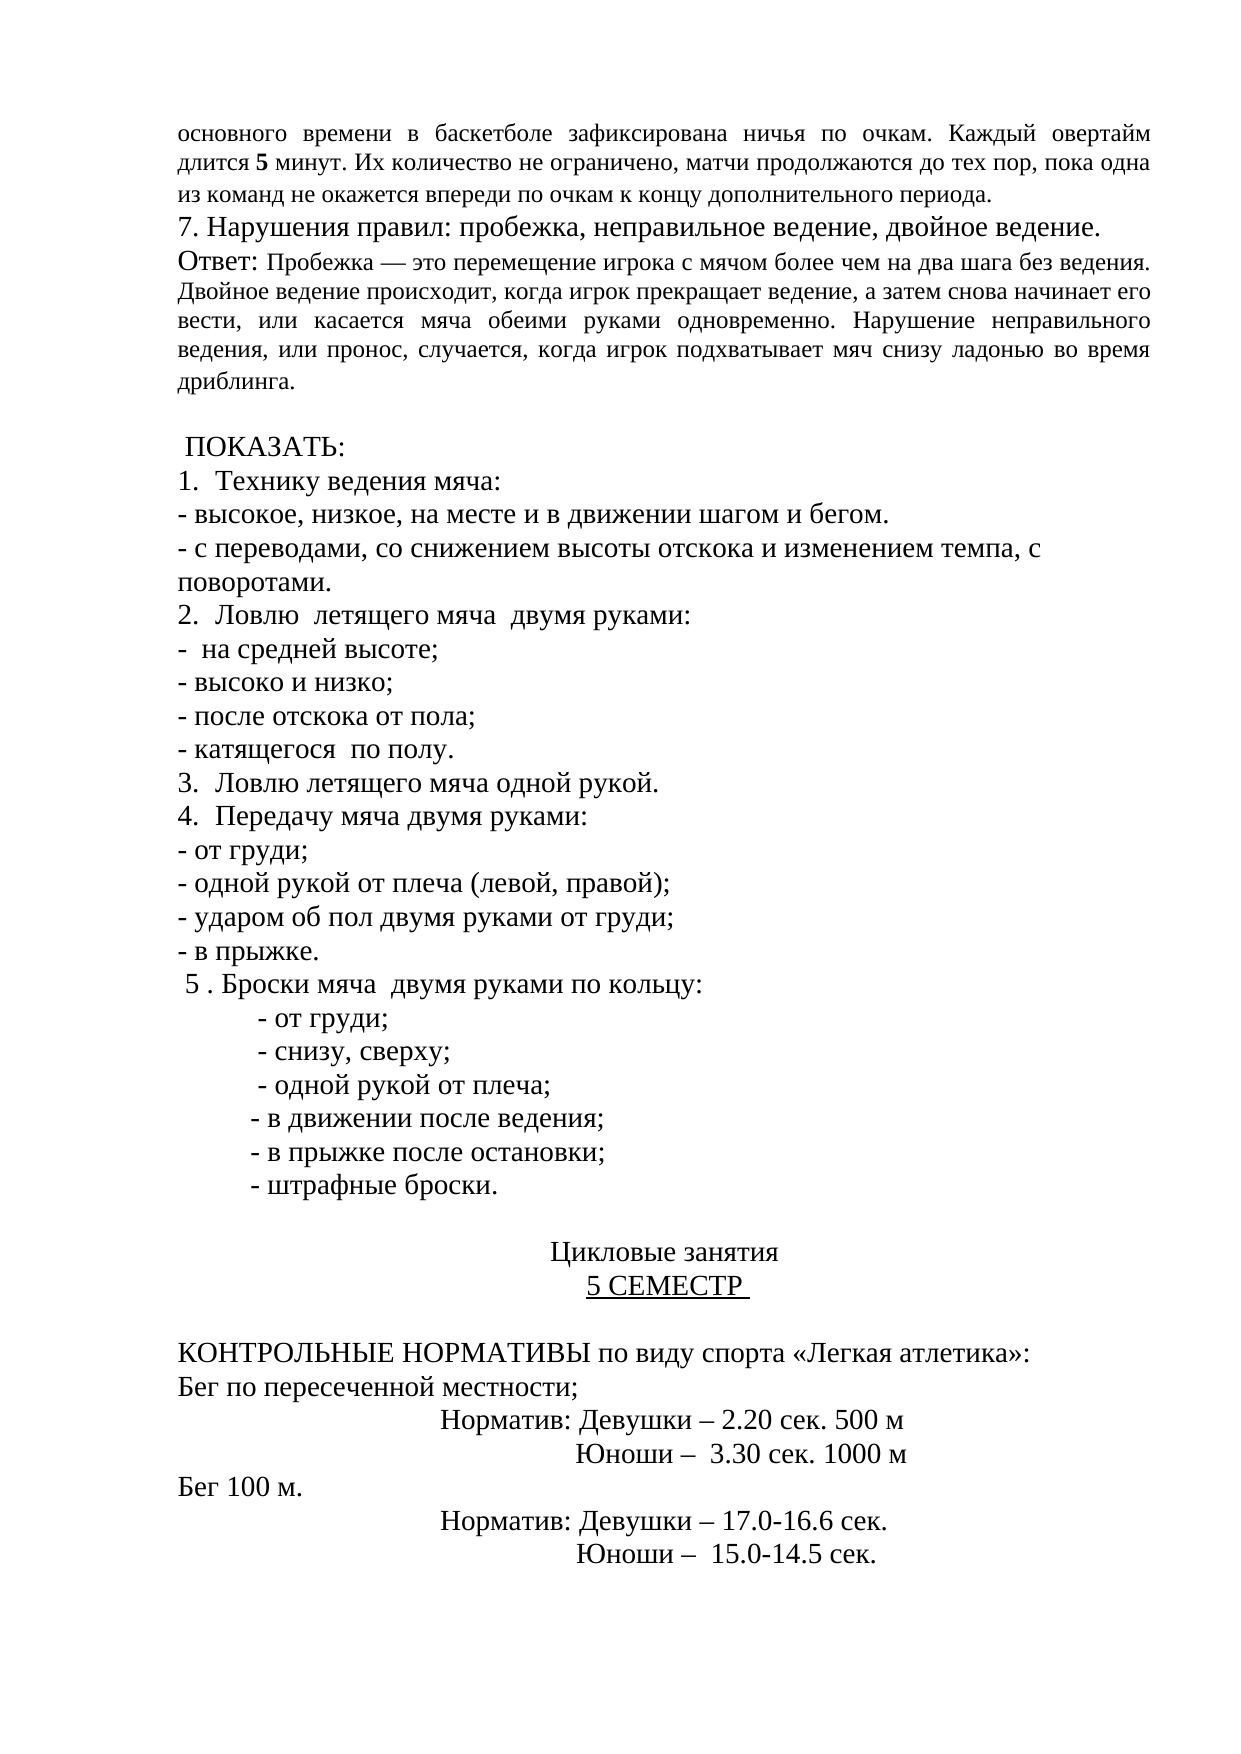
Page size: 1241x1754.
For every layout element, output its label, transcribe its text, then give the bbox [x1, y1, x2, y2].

text 5 . Броски мяча двумя руками по кольцу: [177, 966, 1152, 1000]
text 5 СЕМЕСТР [177, 1268, 1152, 1302]
text - в прыжке. [177, 933, 1152, 966]
text - ударом об пол двумя руками от груди; [177, 899, 1152, 933]
text Юноши – 15.0-14.5 сек. [177, 1536, 1152, 1570]
text Бег по пересеченной местности; [177, 1369, 1152, 1402]
text - снизу, сверху; [177, 1033, 1152, 1067]
text - высоко и низко; [177, 664, 1152, 698]
text - высокое, низкое, на месте и в движении шагом и бегом. [177, 497, 1152, 530]
text Бег 100 м. [177, 1469, 1152, 1503]
text - после отскока от пола; [177, 698, 1152, 731]
text - катящегося по полу. [177, 731, 1152, 765]
text Цикловые занятия [177, 1234, 1152, 1268]
text Юноши – 3.30 сек. 1000 м [177, 1436, 1152, 1469]
text - с переводами, со снижением высоты отскока и изменением темпа, с поворотами. [177, 530, 1152, 597]
text ПОКАЗАТЬ: [177, 429, 1152, 463]
text - одной рукой от плеча; [177, 1067, 1152, 1100]
list Технику ведения мяча: [177, 463, 1152, 497]
text - штрафные броски. [177, 1167, 1152, 1201]
text - в движении после ведения; [177, 1100, 1152, 1134]
list Ловлю летящего мяча одной рукой. [177, 765, 1152, 798]
text - на средней высоте; [177, 631, 1152, 664]
text Норматив: Девушки – 17.0-16.6 сек. [177, 1503, 1152, 1536]
list Передачу мяча двумя руками: [177, 798, 1152, 832]
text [177, 118, 1152, 209]
text - от груди; [177, 1000, 1152, 1033]
list Ловлю летящего мяча двумя руками: [177, 597, 1152, 631]
text - одной рукой от плеча (левой, правой); [177, 866, 1152, 899]
text - в прыжке после остановки; [177, 1134, 1152, 1167]
text 7. Нарушения правил: пробежка, неправильное ведение, двойное ведение. [177, 209, 1152, 243]
text - от груди; [177, 832, 1152, 866]
text Норматив: Девушки – 2.20 сек. 500 м [177, 1402, 1152, 1436]
text КОНТРОЛЬНЫЕ НОРМАТИВЫ по виду спорта «Легкая атлетика»: [177, 1335, 1152, 1369]
text Ответ: Пробежка — это перемещение игрока с мячом более чем на два шага без ведения. Двойное ведение происходит, когда игрок прекращает ведение, а затем снова начинает его вести, или касается мяча обеими руками одновременно. Нарушение неправильного ведения, или пронос, случается, когда игрок подхватывает мяч снизу ладонью во время дриблинга. [177, 243, 1152, 396]
